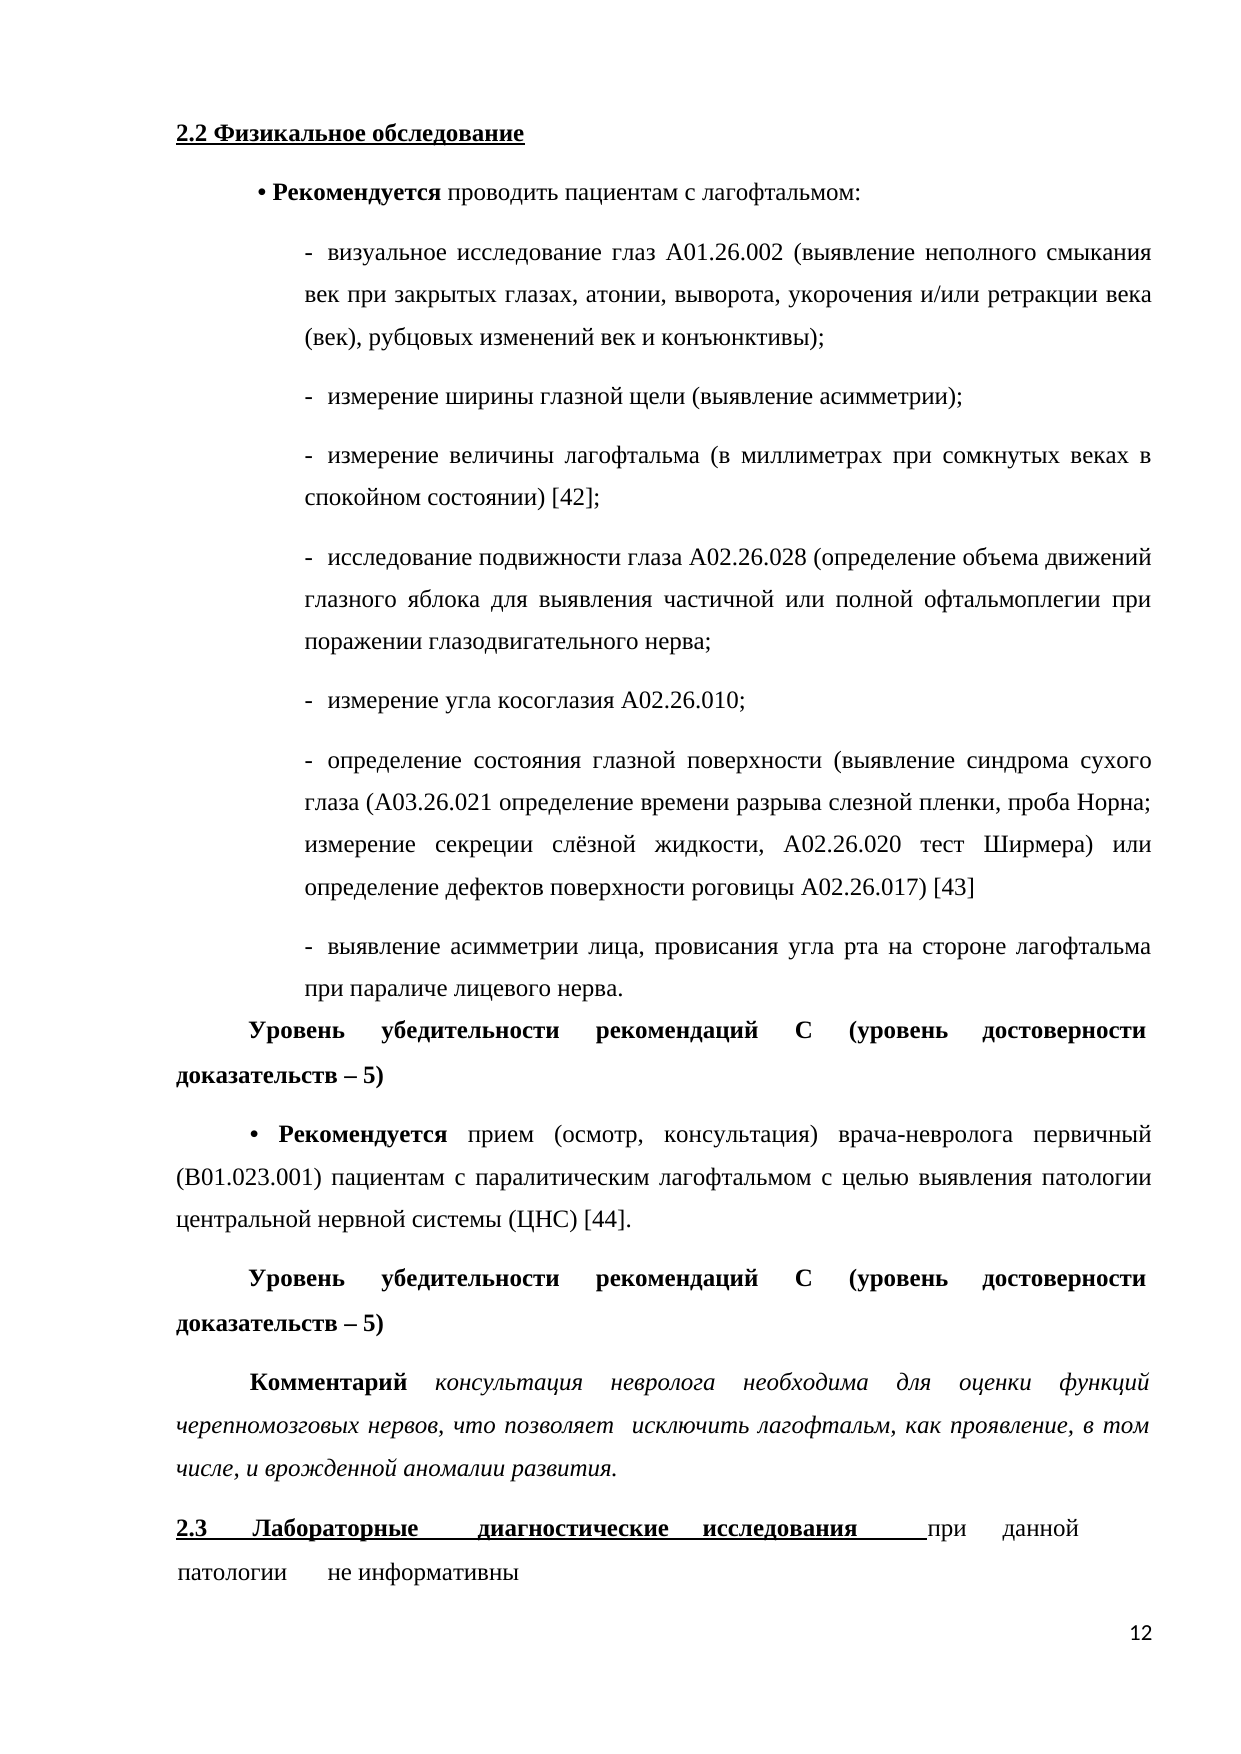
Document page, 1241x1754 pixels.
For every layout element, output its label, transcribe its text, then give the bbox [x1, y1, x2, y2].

text доказательств – 5) [176, 1308, 1152, 1337]
text 2.3 Лабораторные диагностические исследования при данной патологии не информативны [176, 1513, 1152, 1585]
text Уровень убедительности рекомендаций C (уровень достоверности [177, 1016, 1152, 1044]
text • Рекомендуется проводить пациентам с лагофтальмом: [251, 177, 1152, 206]
list измерение ширины глазной щели (выявление асимметрии); [304, 381, 1152, 409]
subtitle 2.2 Физикальное обследование [176, 118, 1152, 147]
text • Рекомендуется прием (осмотр, консультация) врача-невролога первичный (B01.023.001) пациентам с паралитическим лагофтальмом с целью выявления патологии центральной нервной системы (ЦНС) [44]. [176, 1119, 1152, 1233]
list измерение угла косоглазия A02.26.010; [304, 686, 1152, 714]
text доказательств – 5) [176, 1060, 1152, 1089]
list визуальное исследование глаз A01.26.002 (выявление неполного смыкания век при закрытых глазах, атонии, выворота, укорочения и/или ретракции века (век), рубцовых изменений век и конъюнктивы); [304, 237, 1152, 350]
list выявление асимметрии лица, провисания угла рта на стороне лагофтальма при параличе лицевого нерва. [304, 931, 1152, 1002]
list измерение величины лагофтальма (в миллиметрах при сомкнутых веках в спокойном состоянии) [42]; [304, 440, 1152, 511]
text Комментарий консультация невролога необходима для оценки функций черепномозговых нервов, что позволяет исключить лагофтальм, как проявление, в том числе, и врожденной аномалии развития. [176, 1367, 1152, 1482]
list исследование подвижности глаза A02.26.028 (определение объема движений глазного яблока для выявления частичной или полной офтальмоплегии при поражении глазодвигательного нерва; [304, 542, 1152, 655]
text Уровень убедительности рекомендаций C (уровень достоверности [177, 1263, 1152, 1292]
list определение состояния глазной поверхности (выявление синдрома сухого глаза (A03.26.021 определение времени разрыва слезной пленки, проба Норна; измерение секреции слёзной жидкости, A02.26.020 тест Ширмера) или определение дефектов поверхности роговицы A02.26.017) [43] [304, 745, 1152, 900]
